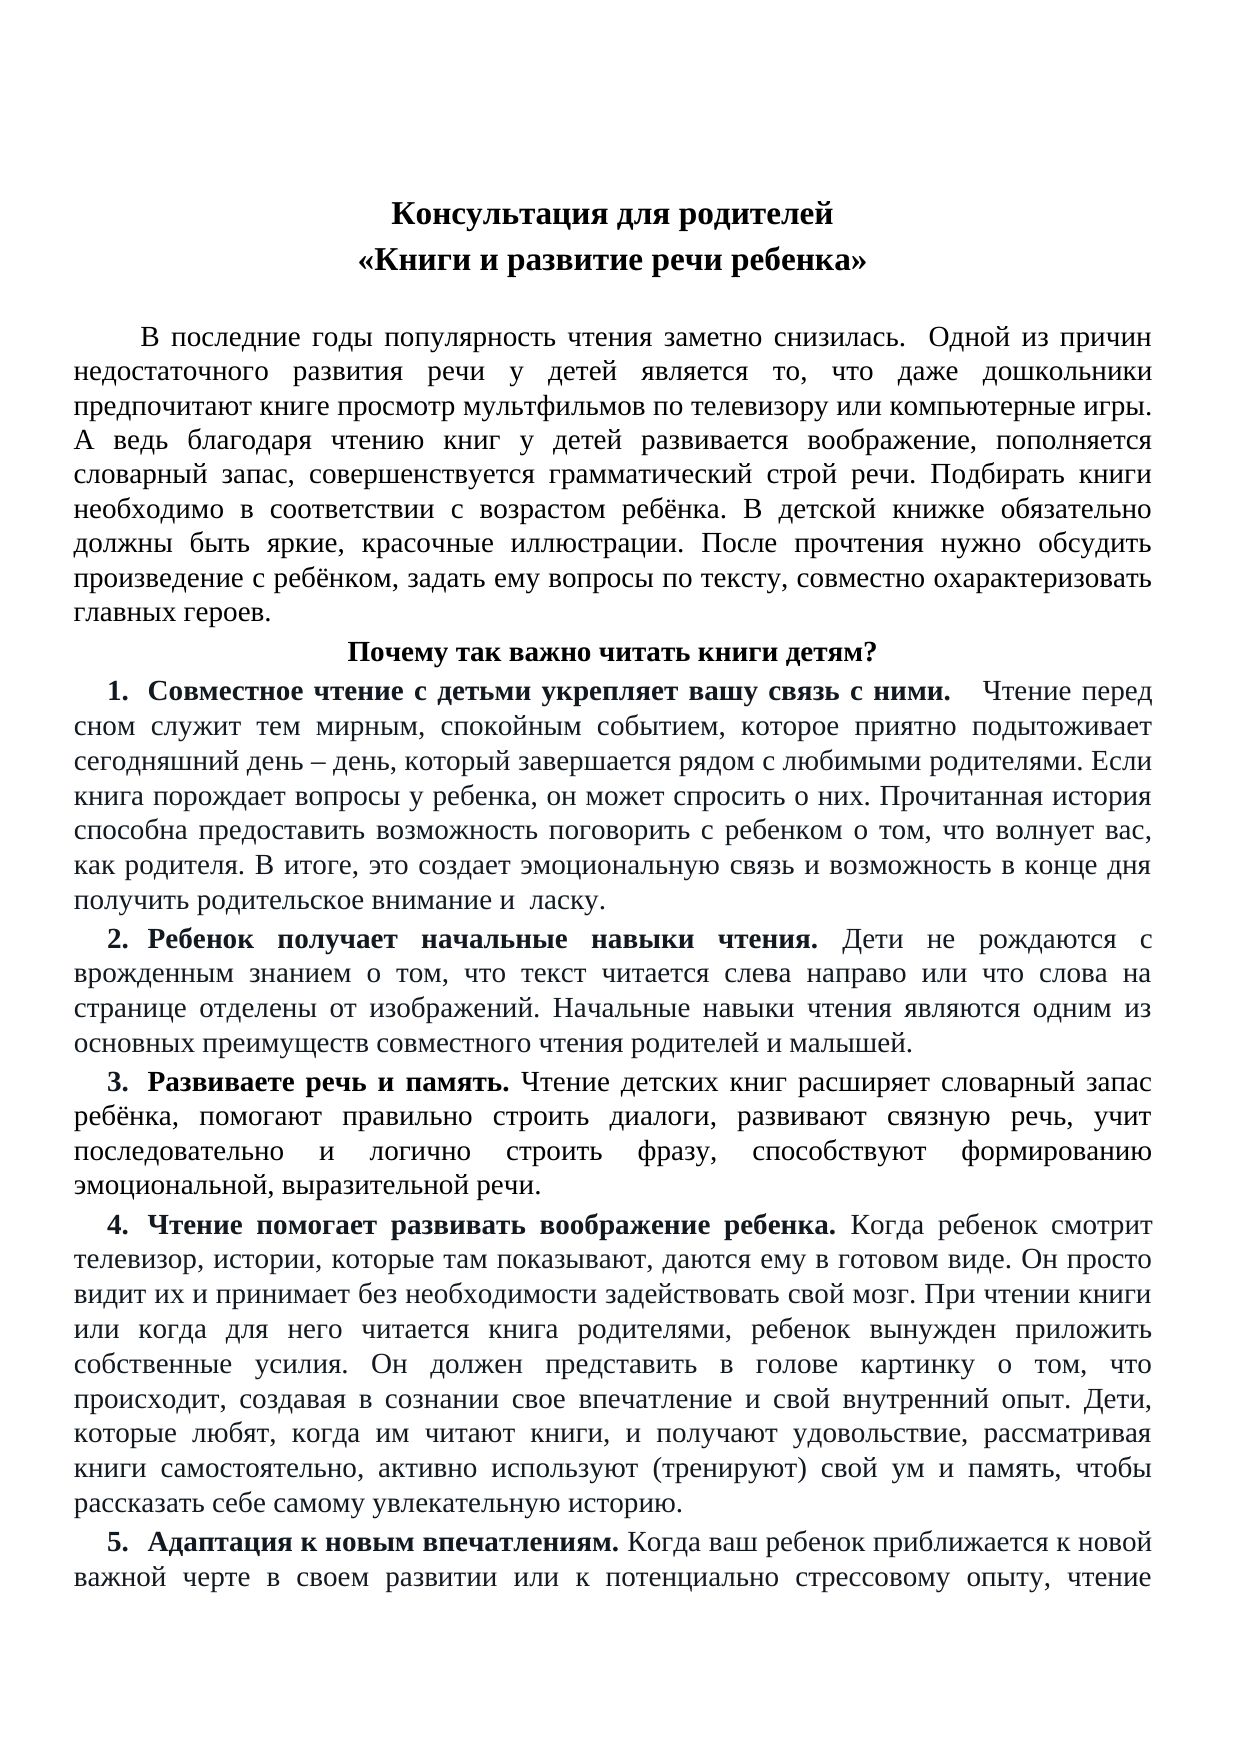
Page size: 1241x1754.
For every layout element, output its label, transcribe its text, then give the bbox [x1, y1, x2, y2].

list Развиваете речь и память. Чтение детских книг расширяет словарный запас ребёнка, помогают правильно строить диалоги, развивают связную речь, учит последовательно и логично строить фразу, способствуют формированию эмоциональной, выразительной речи. [74, 1064, 1153, 1201]
list Ребенок получает начальные навыки чтения. Дети не рождаются с врожденным знанием о том, что текст читается слева направо или что слова на странице отделены от изображений. Начальные навыки чтения являются одним из основных преимуществ совместного чтения родителей и малышей. [74, 921, 1153, 1059]
list Чтение помогает развивать воображение ребенка. Когда ребенок смотрит телевизор, истории, которые там показывают, даются ему в готовом виде. Он просто видит их и принимает без необходимости задействовать свой мозг. При чтении книги или когда для него читается книга родителями, ребенок вынужден приложить собственные усилия. Он должен представить в голове картинку о том, что происходит, создавая в сознании свое впечатление и свой внутренний опыт. Дети, которые любят, когда им читают книги, и получают удовольствие, рассматривая книги самостоятельно, активно используют (тренируют) свой ум и память, чтобы рассказать себе самому увлекательную историю. [74, 1207, 1153, 1519]
text Почему так важно читать книги детям? [74, 634, 1152, 667]
text «Книги и развитие речи ребенка» [74, 239, 1151, 277]
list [74, 1524, 1153, 1592]
text В последние годы популярность чтения заметно снизилась. Одной из причин недостаточного развития речи у детей является то, что даже дошкольники предпочитают книге просмотр мультфильмов по телевизору или компьютерные игры. А ведь благодаря чтению книг у детей развивается воображение, пополняется словарный запас, совершенствуется грамматический строй речи. Подбирать книги необходимо в соответствии с возрастом ребёнка. В детской книжке обязательно должны быть яркие, красочные иллюстрации. После прочтения нужно обсудить произведение с ребёнком, задать ему вопросы по тексту, совместно охарактеризовать главных героев. [72, 319, 1153, 628]
text Консультация для родителей [74, 193, 1151, 232]
list Совместное чтение с детьми укрепляет вашу связь с ними. Чтение перед сном служит тем мирным, спокойным событием, которое приятно подытоживает сегодняшний день – день, который завершается рядом с любимыми родителями. Если книга порождает вопросы у ребенка, он может спросить о них. Прочитанная история способна предоставить возможность поговорить с ребенком о том, что волнует вас, как родителя. В итоге, это создает эмоциональную связь и возможность в конце дня получить родительское внимание и ласку. [74, 673, 1153, 916]
